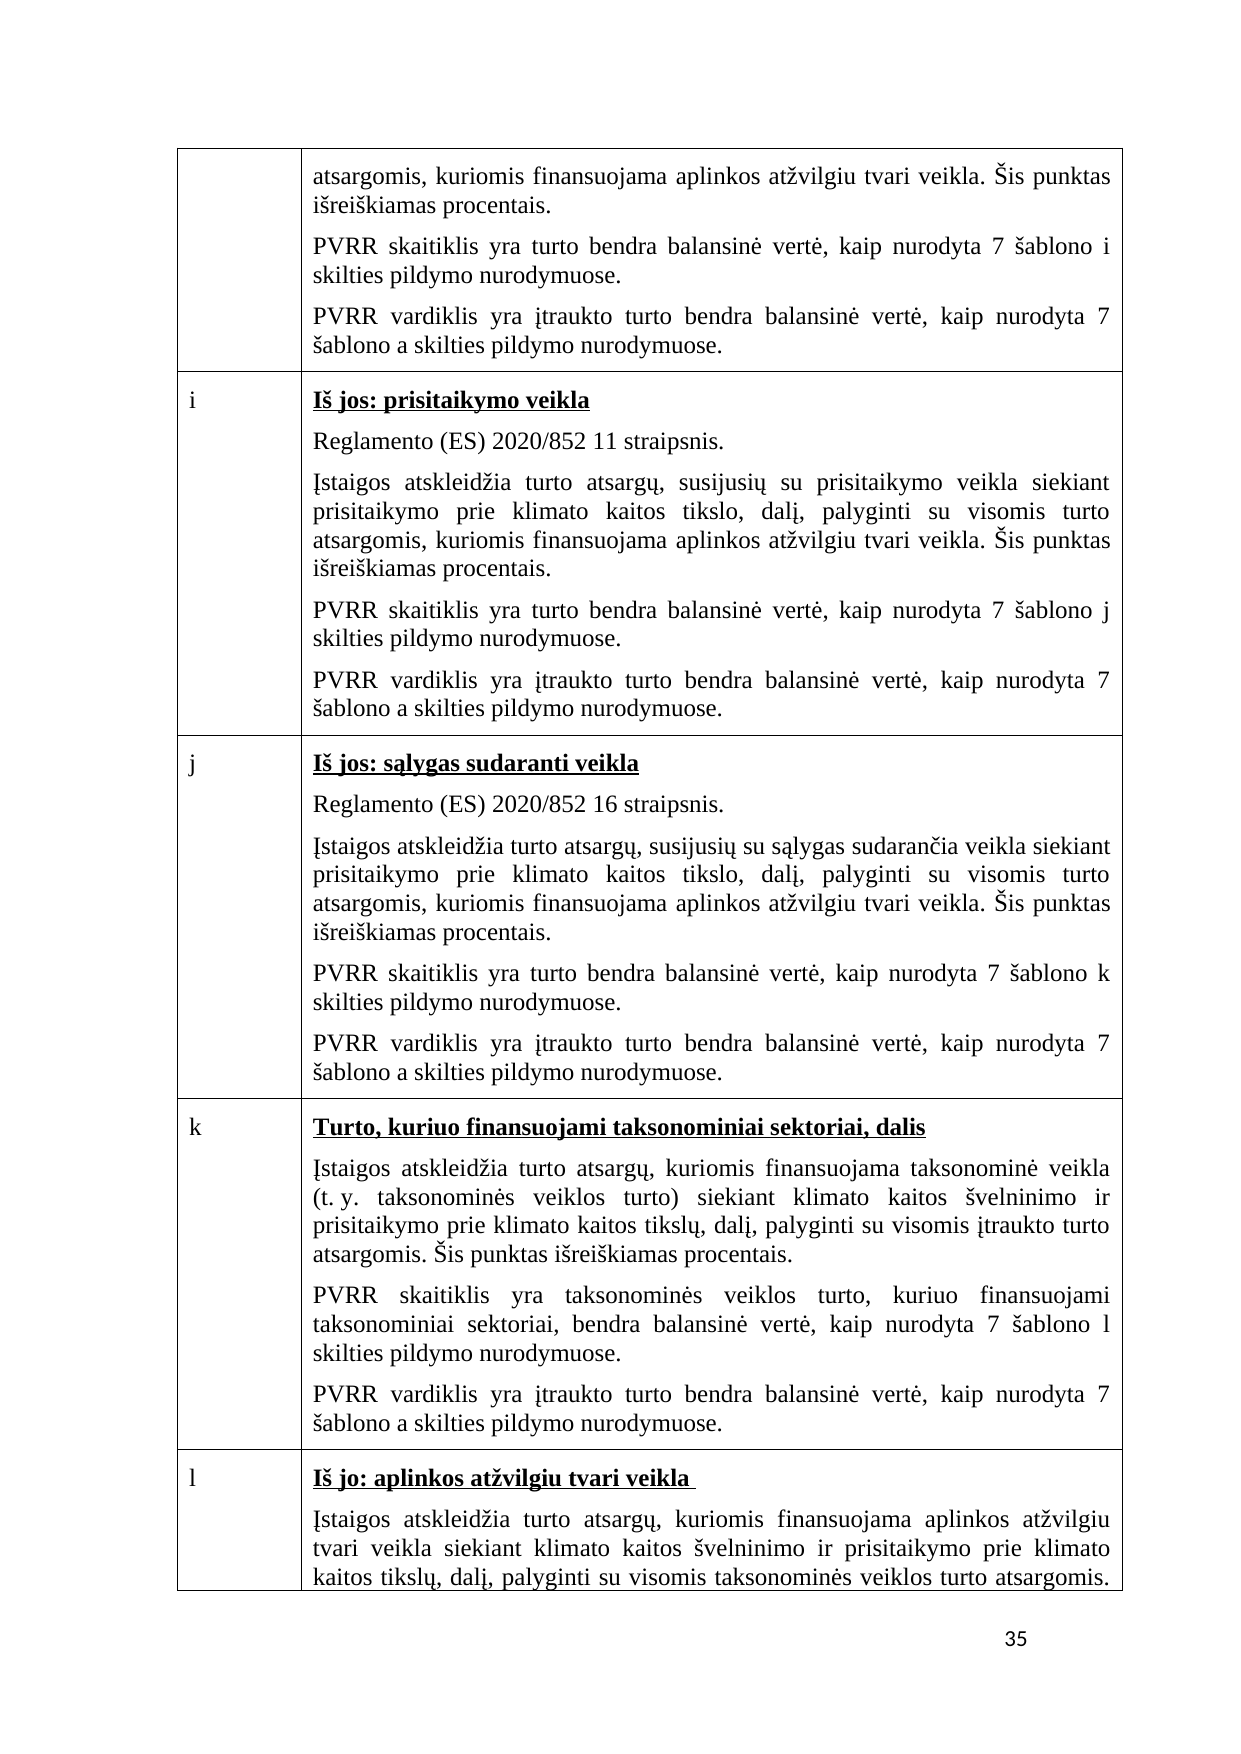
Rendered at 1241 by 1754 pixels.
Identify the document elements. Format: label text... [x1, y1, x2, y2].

table_cell Turto, kuriuo finansuojami taksonominiai sektoriai, dalis Įstaigos atskleidžia turto atsargų, kuriomis finansuojama taksonominė veikla (t. y. taksonominės veiklos turto) siekiant klimato kaitos švelninimo ir prisitaikymo prie klimato kaitos tikslų, dalį, palyginti su visomis įtraukto turto atsargomis. Šis punktas išreiškiamas procentais. PVRR skaitiklis yra taksonominės veiklos turto, kuriuo finansuojami taksonominiai sektoriai, bendra balansinė vertė, kaip nurodyta 7 šablono l skilties pildymo nurodymuose. PVRR vardiklis yra įtraukto turto bendra balansinė vertė, kaip nurodyta 7 šablono a skilties pildymo nurodymuose. [302, 1099, 1122, 1449]
table_cell Iš jos: sąlygas sudaranti veikla Reglamento (ES) 2020/852 16 straipsnis. Įstaigos atskleidžia turto atsargų, susijusių su sąlygas sudarančia veikla siekiant prisitaikymo prie klimato kaitos tikslo, dalį, palyginti su visomis turto atsargomis, kuriomis finansuojama aplinkos atžvilgiu tvari veikla. Šis punktas išreiškiamas procentais. PVRR skaitiklis yra turto bendra balansinė vertė, kaip nurodyta 7 šablono k skilties pildymo nurodymuose. PVRR vardiklis yra įtraukto turto bendra balansinė vertė, kaip nurodyta 7 šablono a skilties pildymo nurodymuose. [302, 736, 1122, 1098]
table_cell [302, 1450, 1122, 1590]
table_cell l [178, 1450, 301, 1590]
table_cell j [178, 736, 301, 1098]
table_cell h [178, 149, 301, 371]
table_cell Iš jos: prisitaikymo veikla Reglamento (ES) 2020/852 11 straipsnis. Įstaigos atskleidžia turto atsargų, susijusių su prisitaikymo veikla siekiant prisitaikymo prie klimato kaitos tikslo, dalį, palyginti su visomis turto atsargomis, kuriomis finansuojama aplinkos atžvilgiu tvari veikla. Šis punktas išreiškiamas procentais. PVRR skaitiklis yra turto bendra balansinė vertė, kaip nurodyta 7 šablono j skilties pildymo nurodymuose. PVRR vardiklis yra įtraukto turto bendra balansinė vertė, kaip nurodyta 7 šablono a skilties pildymo nurodymuose. [302, 372, 1122, 735]
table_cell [302, 149, 1122, 371]
table_cell i [178, 372, 301, 735]
table_cell k [178, 1099, 301, 1449]
